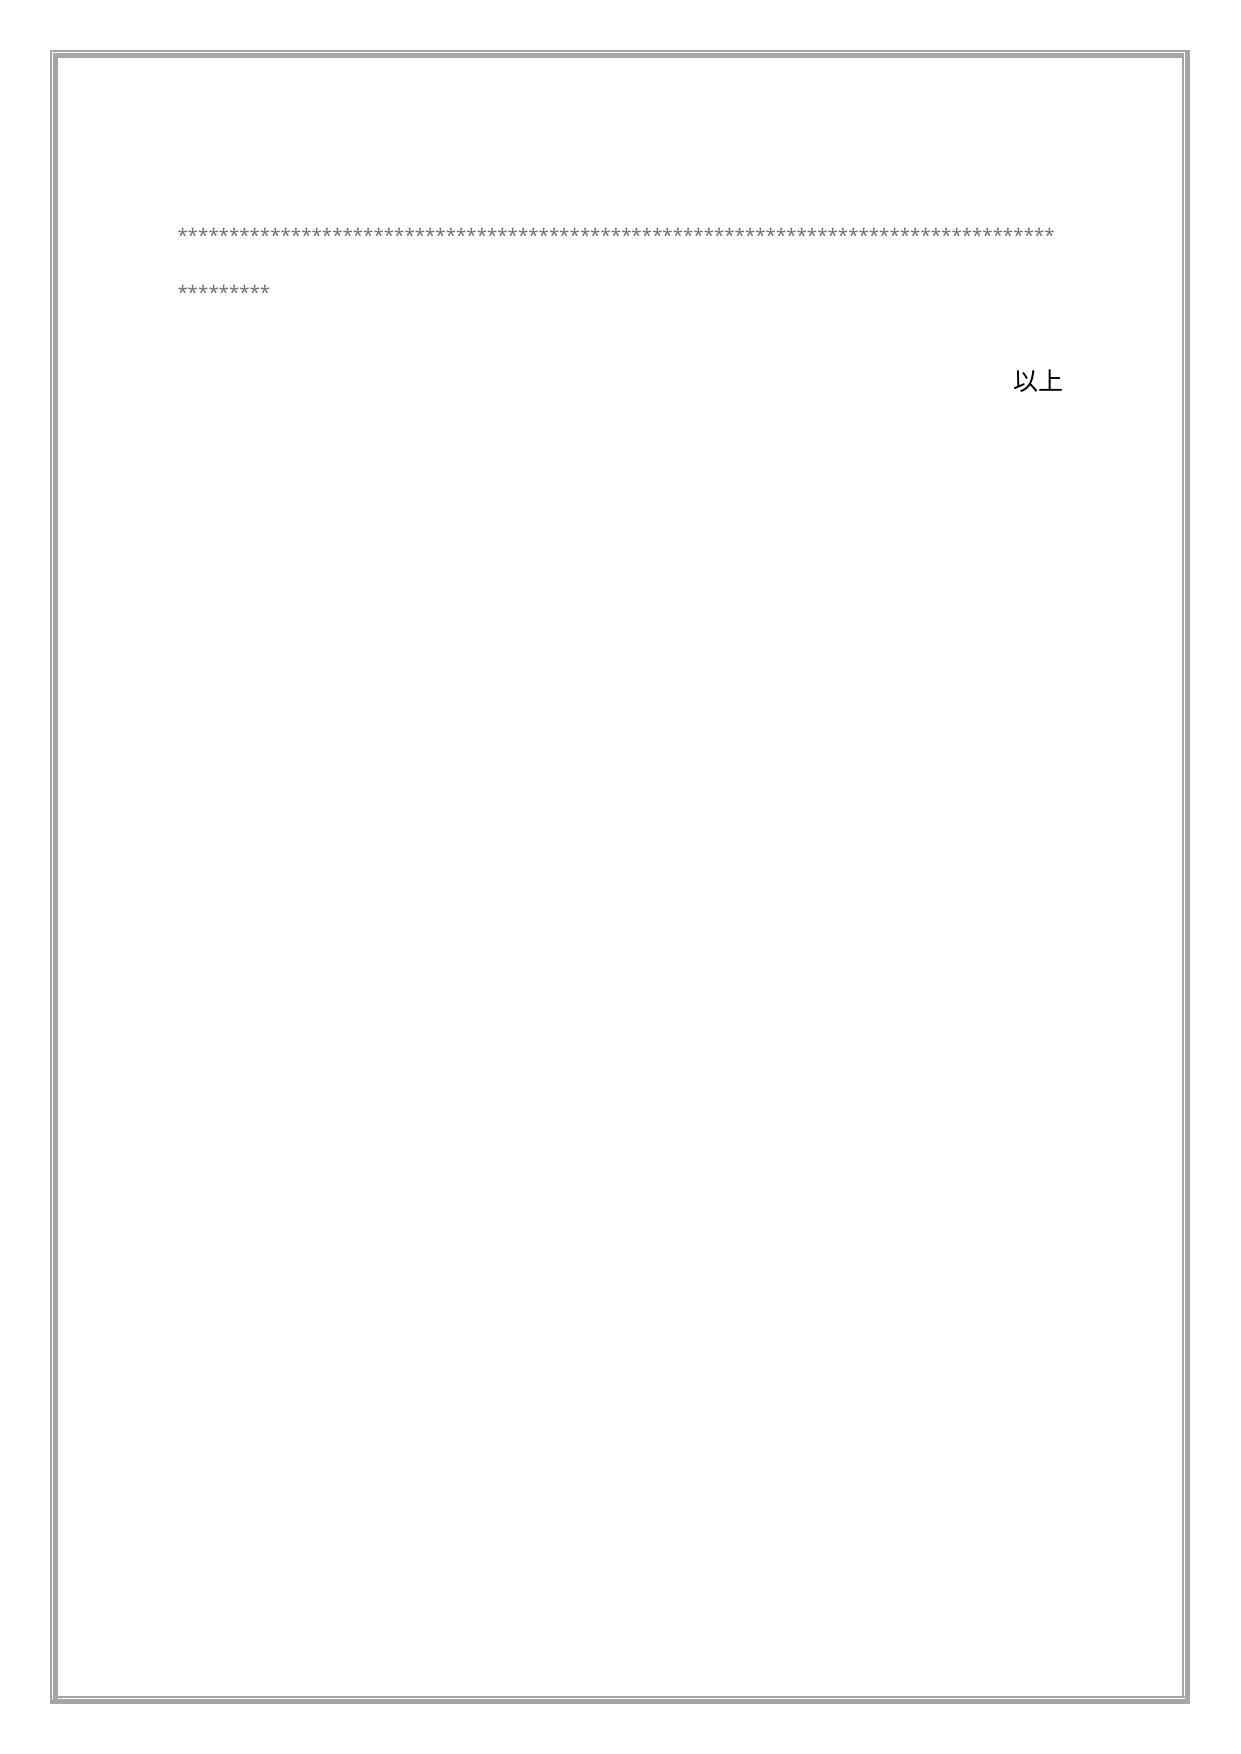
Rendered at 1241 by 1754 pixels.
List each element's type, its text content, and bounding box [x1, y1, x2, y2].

text ********************************************************************************************** [177, 217, 1063, 311]
text 以上 [177, 361, 1063, 398]
